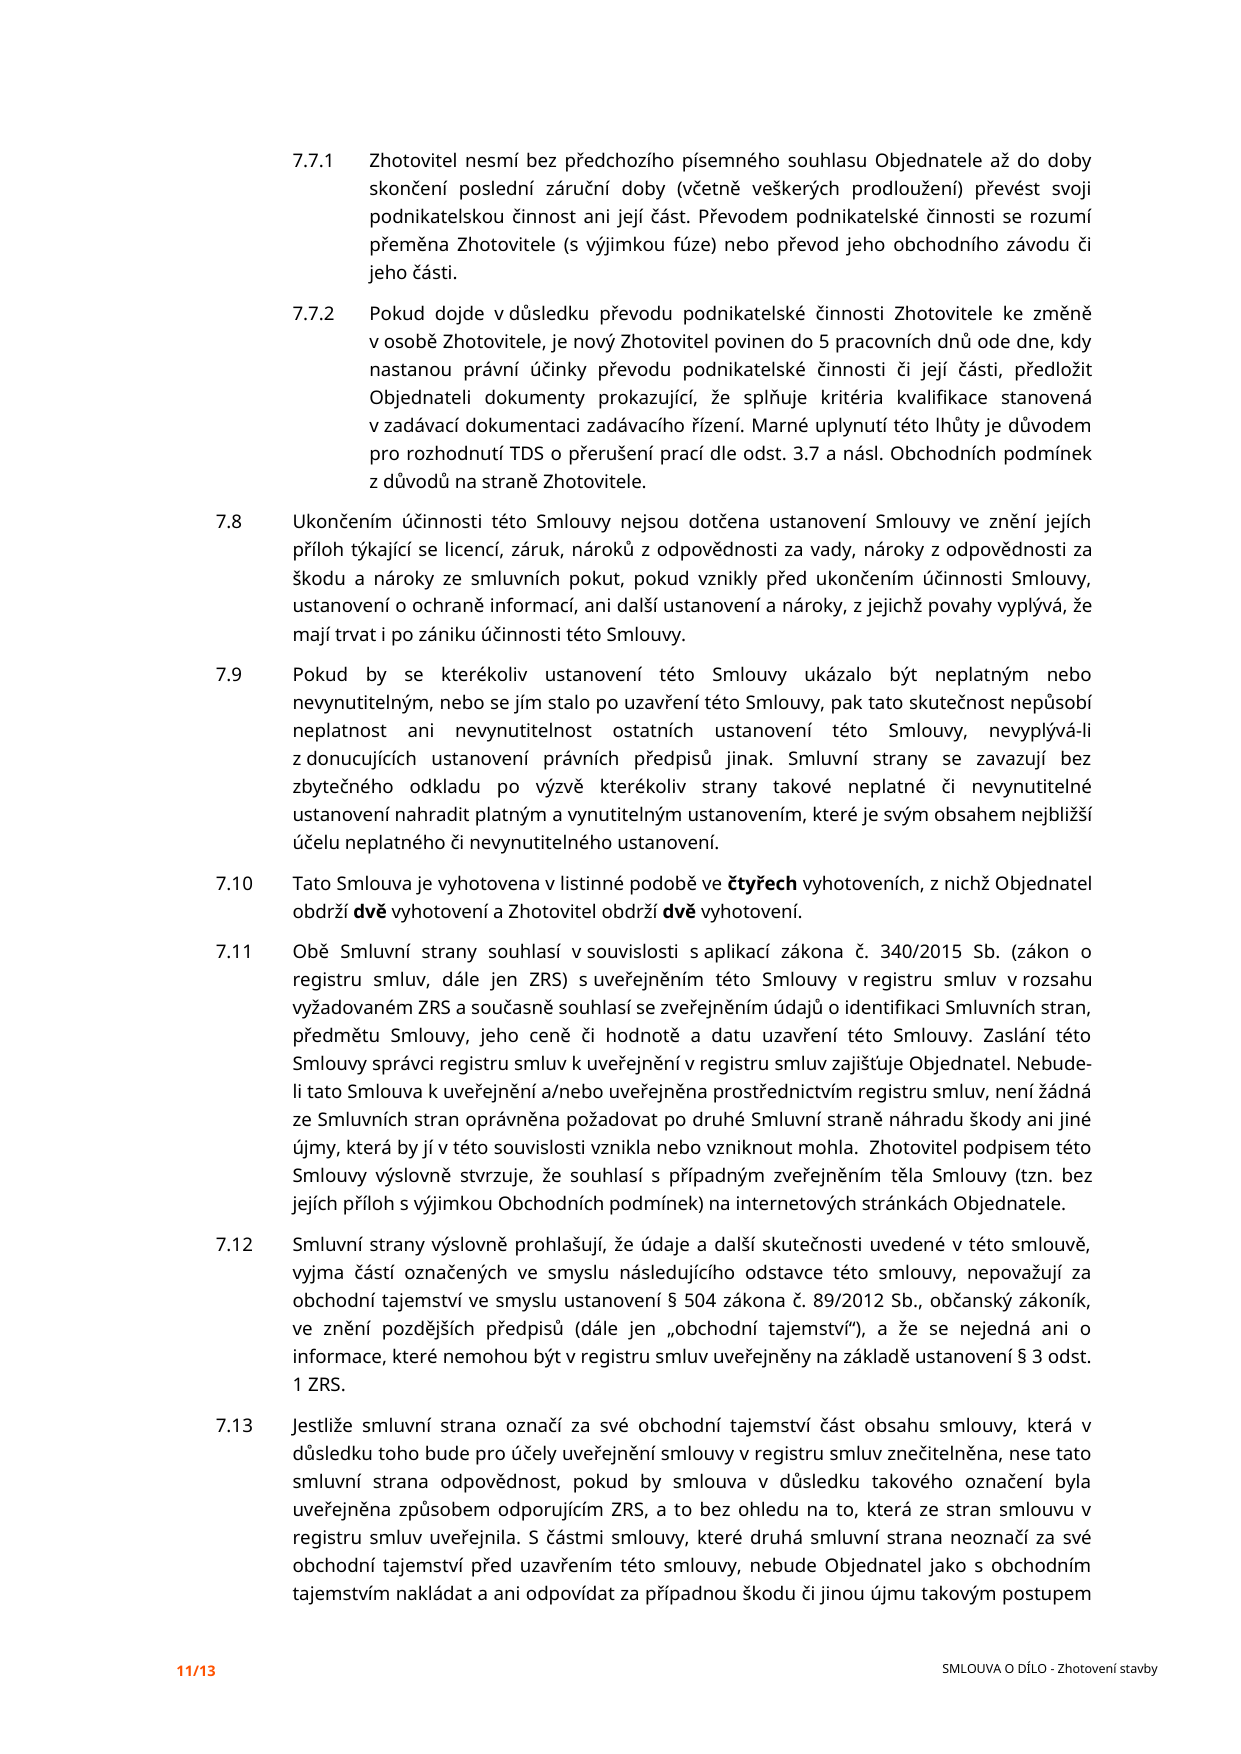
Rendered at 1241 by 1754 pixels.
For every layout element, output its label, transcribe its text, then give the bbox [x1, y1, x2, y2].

text Pokud dojde v důsledku převodu podnikatelské činnosti Zhotovitele ke změně v osobě Zhotovitele, je nový Zhotovitel povinen do 5 pracovních dnů ode dne, kdy nastanou právní účinky převodu podnikatelské činnosti či její části, předložit Objednateli dokumenty prokazující, že splňuje kritéria kvalifikace stanovená v zadávací dokumentaci zadávacího řízení. Marné uplynutí této lhůty je důvodem pro rozhodnutí TDS o přerušení prací dle odst. 3.7 a násl. Obchodních podmínek z důvodů na straně Zhotovitele. [292, 300, 1093, 494]
text Pokud by se kterékoliv ustanovení této Smlouvy ukázalo být neplatným nebo nevynutitelným, nebo se jím stalo po uzavření této Smlouvy, pak tato skutečnost nepůsobí neplatnost ani nevynutitelnost ostatních ustanovení této Smlouvy, nevyplývá-li z donucujících ustanovení právních předpisů jinak. Smluvní strany se zavazují bez zbytečného odkladu po výzvě kterékoliv strany takové neplatné či nevynutitelné ustanovení nahradit platným a vynutitelným ustanovením, které je svým obsahem nejbližší účelu neplatného či nevynutitelného ustanovení. [216, 661, 1093, 855]
text Obě Smluvní strany souhlasí v souvislosti s aplikací zákona č. 340/2015 Sb. (zákon o registru smluv, dále jen ZRS) s uveřejněním této Smlouvy v registru smluv v rozsahu vyžadovaném ZRS a současně souhlasí se zveřejněním údajů o identifikaci Smluvních stran, předmětu Smlouvy, jeho ceně či hodnotě a datu uzavření této Smlouvy. Zaslání této Smlouvy správci registru smluv k uveřejnění v registru smluv zajišťuje Objednatel. Nebude-li tato Smlouva k uveřejnění a/nebo uveřejněna prostřednictvím registru smluv, není žádná ze Smluvních stran oprávněna požadovat po druhé Smluvní straně náhradu škody ani jiné újmy, která by jí v této souvislosti vznikla nebo vzniknout mohla. Zhotovitel podpisem této Smlouvy výslovně stvrzuje, že souhlasí s případným zveřejněním těla Smlouvy (tzn. bez jejích příloh s výjimkou Obchodních podmínek) na internetových stránkách Objednatele. [216, 938, 1093, 1216]
text Smluvní strany výslovně prohlašují, že údaje a další skutečnosti uvedené v této smlouvě, vyjma částí označených ve smyslu následujícího odstavce této smlouvy, nepovažují za obchodní tajemství ve smyslu ustanovení § 504 zákona č. 89/2012 Sb., občanský zákoník, ve znění pozdějších předpisů (dále jen „obchodní tajemství“), a že se nejedná ani o informace, které nemohou být v registru smluv uveřejněny na základě ustanovení § 3 odst. 1 ZRS. [216, 1231, 1093, 1397]
text Ukončením účinnosti této Smlouvy nejsou dotčena ustanovení Smlouvy ve znění jejích příloh týkající se licencí, záruk, nároků z odpovědnosti za vady, nároky z odpovědnosti za škodu a nároky ze smluvních pokut, pokud vznikly před ukončením účinnosti Smlouvy, ustanovení o ochraně informací, ani další ustanovení a nároky, z jejichž povahy vyplývá, že mají trvat i po zániku účinnosti této Smlouvy. [216, 509, 1093, 646]
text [216, 1412, 1093, 1606]
text Tato Smlouva je vyhotovena v listinné podobě ve čtyřech vyhotoveních, z nichž Objednatel obdrží dvě vyhotovení a Zhotovitel obdrží dvě vyhotovení. [216, 870, 1093, 923]
text Zhotovitel nesmí bez předchozího písemného souhlasu Objednatele až do doby skončení poslední záruční doby (včetně veškerých prodloužení) převést svoji podnikatelskou činnost ani její část. Převodem podnikatelské činnosti se rozumí přeměna Zhotovitele (s výjimkou fúze) nebo převod jeho obchodního závodu či jeho části. [292, 147, 1093, 285]
